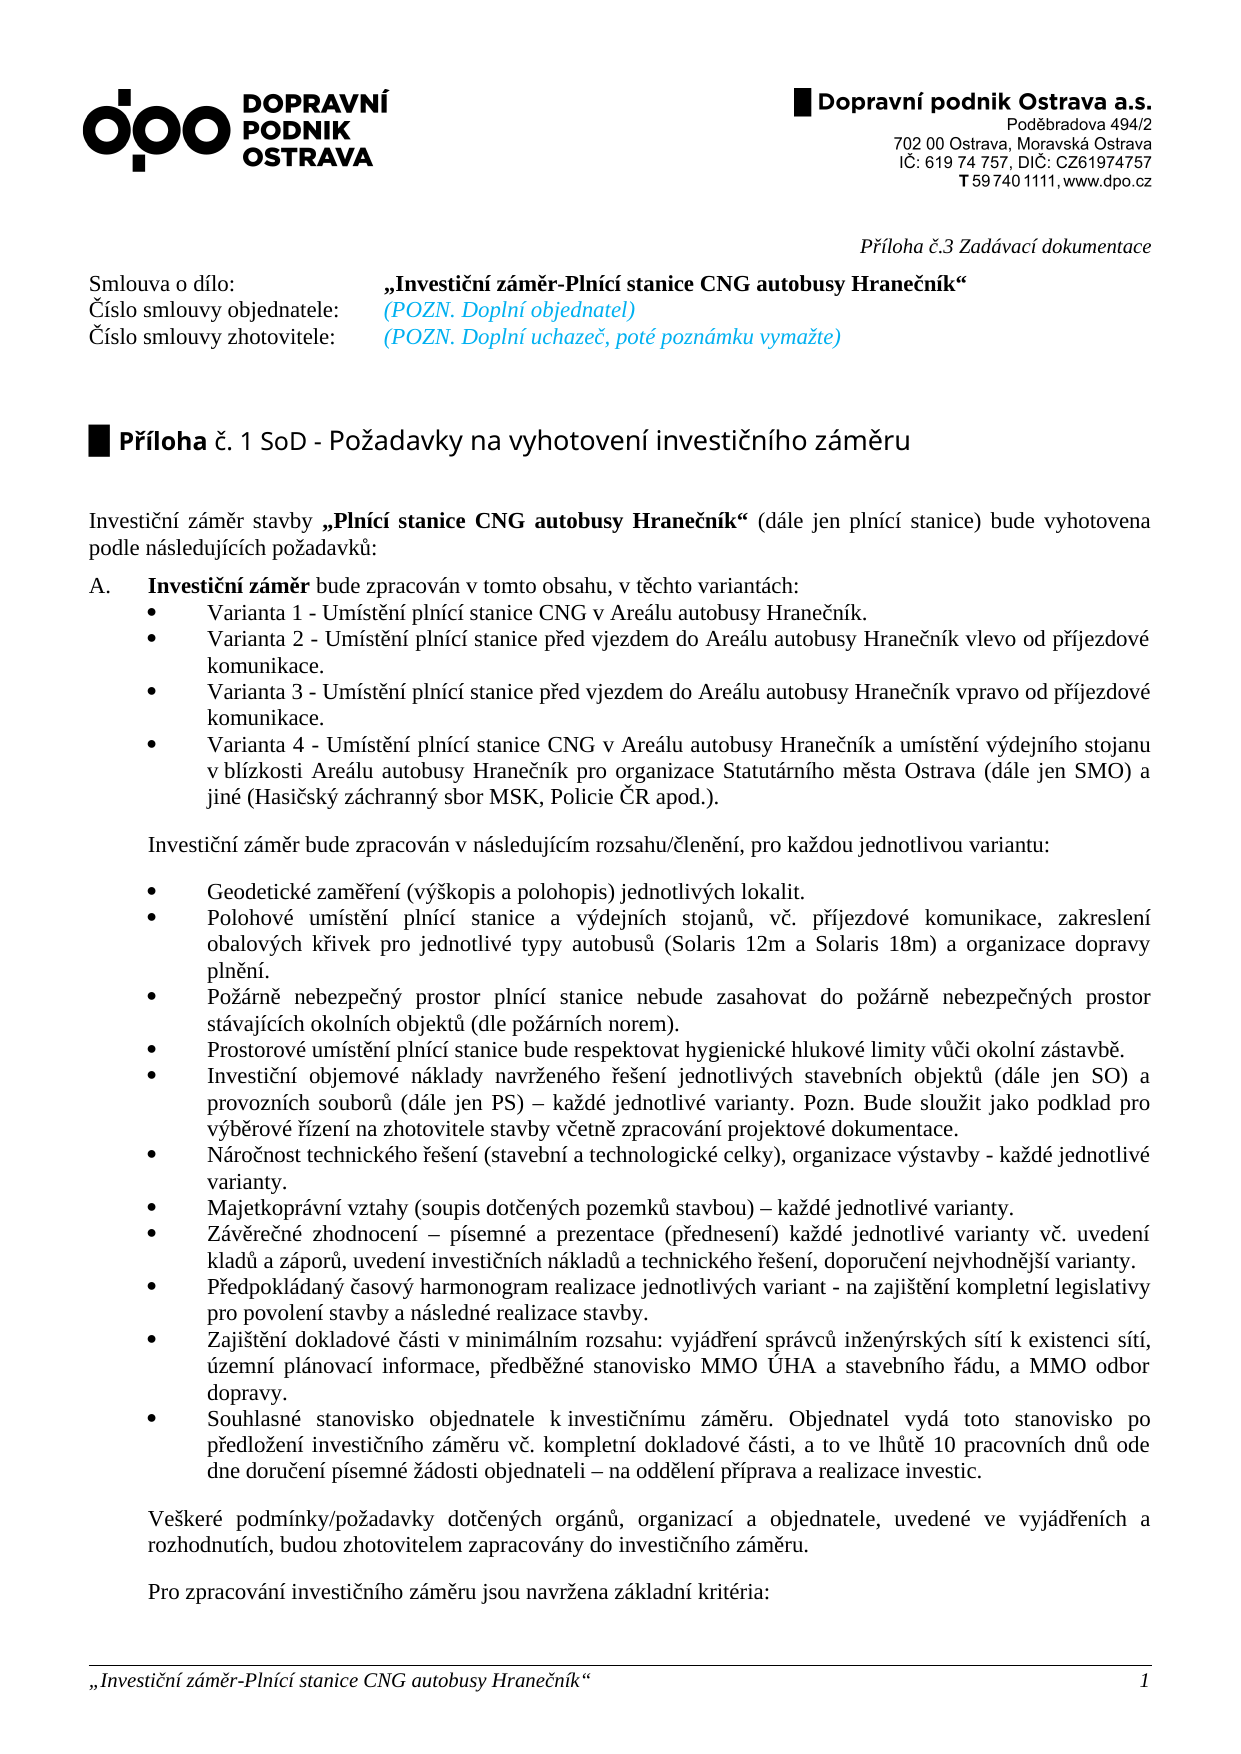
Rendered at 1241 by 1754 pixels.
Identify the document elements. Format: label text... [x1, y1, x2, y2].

subtitle Příloha č. 1 SoD - Požadavky na vyhotovení investičního záměru [89, 424, 1152, 457]
list Investiční objemové náklady navrženého řešení jednotlivých stavebních objektů (dále jen SO) a provozních souborů (dále jen PS) – každé jednotlivé varianty. Pozn. Bude sloužit jako podklad pro výběrové řízení na zhotovitele stavby včetně zpracování projektové dokumentace. [148, 1062, 1152, 1141]
text Číslo smlouvy zhotovitele: (POZN. Doplní uchazeč, poté poznámku vymažte) [89, 323, 1152, 349]
list Předpokládaný časový harmonogram realizace jednotlivých variant - na zajištění kompletní legislativy pro povolení stavby a následné realizace stavby. [148, 1273, 1152, 1326]
list Varianta 4 - Umístění plnící stanice CNG v Areálu autobusy Hranečník a umístění výdejního stojanu v blízkosti Areálu autobusy Hranečník pro organizace Statutárního města Ostrava (dále jen SMO) a jiné (Hasičský záchranný sbor MSK, Policie ČR apod.). [148, 731, 1152, 810]
text Investiční záměr bude zpracován v následujícím rozsahu/členění, pro každou jednotlivou variantu: [148, 831, 1152, 857]
text Veškeré podmínky/požadavky dotčených orgánů, organizací a objednatele, uvedené ve vyjádřeních a rozhodnutích, budou zhotovitelem zapracovány do investičního záměru. [148, 1505, 1152, 1557]
list Majetkoprávní vztahy (soupis dotčených pozemků stavbou) – každé jednotlivé varianty. [148, 1194, 1152, 1220]
text Pro zpracování investičního záměru jsou navržena základní kritéria: [148, 1578, 1152, 1605]
list Varianta 2 - Umístění plnící stanice před vjezdem do Areálu autobusy Hranečník vlevo od příjezdové komunikace. [148, 625, 1152, 678]
list Náročnost technického řešení (stavební a technologické celky), organizace výstavby - každé jednotlivé varianty. [148, 1141, 1152, 1194]
list Varianta 1 - Umístění plnící stanice CNG v Areálu autobusy Hranečník. [148, 599, 1152, 625]
list Polohové umístění plnící stanice a výdejních stojanů, vč. příjezdové komunikace, zakreslení obalových křivek pro jednotlivé typy autobusů (Solaris 12m a Solaris 18m) a organizace dopravy plnění. [148, 904, 1152, 983]
list Geodetické zaměření (výškopis a polohopis) jednotlivých lokalit. [148, 878, 1152, 904]
list Souhlasné stanovisko objednatele k investičnímu záměru. Objednatel vydá toto stanovisko po předložení investičního záměru vč. kompletní dokladové části, a to ve lhůtě 10 pracovních dnů ode dne doručení písemné žádosti objednateli – na oddělení příprava a realizace investic. [148, 1405, 1152, 1484]
text Číslo smlouvy objednatele: (POZN. Doplní objednatel) [89, 297, 1152, 323]
list Investiční záměr bude zpracován v tomto obsahu, v těchto variantách: [89, 573, 1152, 599]
text Smlouva o dílo: „Investiční záměr-Plnící stanice CNG autobusy Hranečník“ [89, 270, 1152, 297]
picture [794, 88, 1152, 190]
list Varianta 3 - Umístění plnící stanice před vjezdem do Areálu autobusy Hranečník vpravo od příjezdové komunikace. [148, 678, 1152, 731]
list Zajištění dokladové části v minimálním rozsahu: vyjádření správců inženýrských sítí k existenci sítí, územní plánovací informace, předběžné stanovisko MMO ÚHA a stavebního řádu, a MMO odbor dopravy. [148, 1326, 1152, 1405]
text Investiční záměr stavby „Plnící stanice CNG autobusy Hranečník“ (dále jen plnící stanice) bude vyhotovena podle následujících požadavků: [89, 507, 1152, 560]
list Požárně nebezpečný prostor plnící stanice nebude zasahovat do požárně nebezpečných prostor stávajících okolních objektů (dle požárních norem). [148, 983, 1152, 1036]
picture [82, 89, 390, 172]
list Závěrečné zhodnocení – písemné a prezentace (přednesení) každé jednotlivé varianty vč. uvedení kladů a záporů, uvedení investičních nákladů a technického řešení, doporučení nejvhodnější varianty. [148, 1220, 1152, 1273]
list Prostorové umístění plnící stanice bude respektovat hygienické hlukové limity vůči okolní zástavbě. [148, 1036, 1152, 1062]
